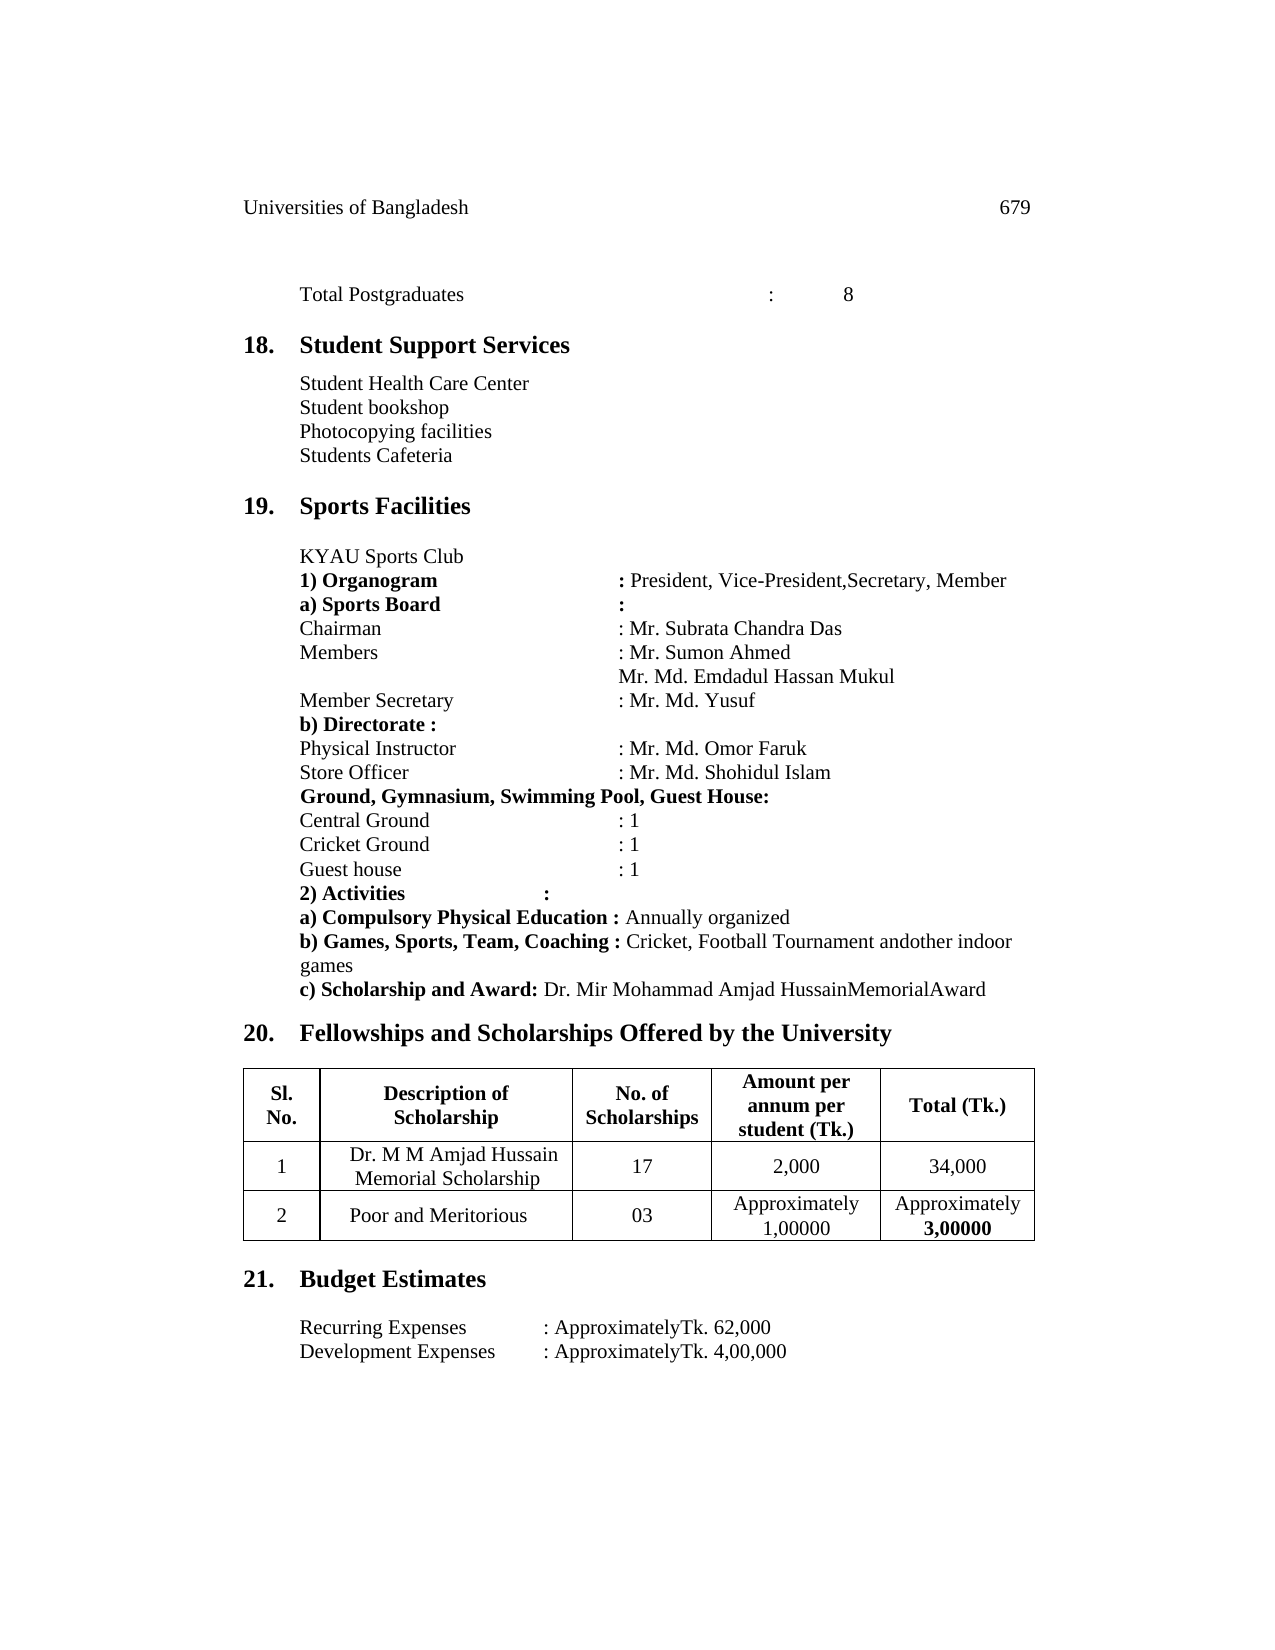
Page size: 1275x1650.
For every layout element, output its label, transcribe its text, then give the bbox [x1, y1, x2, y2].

text 18. Student Support Services [243, 330, 1032, 358]
text Guest house : 1 [243, 856, 1032, 881]
text Students Cafeteria [243, 443, 1032, 467]
table_cell 34,000 [881, 1142, 1034, 1190]
text KYAU Sports Club [243, 544, 1032, 568]
text Student bookshop [243, 394, 1032, 419]
text Total Postgraduates : 8 [243, 282, 1032, 306]
table_cell 2 [244, 1191, 319, 1239]
table_cell 17 [573, 1142, 711, 1190]
text 2) Activities : [243, 881, 1032, 904]
table_cell 1 [244, 1142, 319, 1190]
table_cell Approximately 1,00000 [712, 1191, 880, 1239]
table_cell Approximately 3,00000 [881, 1191, 1034, 1239]
text 21. Budget Estimates [243, 1264, 1032, 1293]
text Recurring Expenses : ApproximatelyTk. 62,000 [243, 1315, 1032, 1339]
table_header Amount per annum per student (Tk.) [712, 1069, 880, 1141]
text a) Compulsory Physical Education : Annually organized [243, 904, 1032, 929]
text b) Directorate : [243, 712, 1032, 736]
text Chairman : Mr. Subrata Chandra Das [243, 616, 1032, 640]
text Cricket Ground : 1 [243, 832, 1032, 856]
table_header No. of Scholarships [573, 1069, 711, 1141]
table_header Total (Tk.) [881, 1069, 1034, 1141]
table_cell 03 [573, 1191, 711, 1239]
text c) Scholarship and Award: Dr. Mir Mohammad Amjad HussainMemorialAward [261, 977, 1032, 1001]
text 19. Sports Facilities [243, 491, 1032, 519]
text 1) Organogram : President, Vice-President,Secretary, Member [243, 568, 1032, 592]
text Development Expenses : ApproximatelyTk. 4,00,000 [243, 1339, 1032, 1363]
table_header Sl. No. [244, 1069, 319, 1141]
table_cell Poor and Meritorious [321, 1191, 572, 1239]
text Photocopying facilities [243, 419, 1032, 443]
text Mr. Md. Emdadul Hassan Mukul [243, 664, 1032, 688]
text Central Ground : 1 [243, 808, 1032, 832]
text Physical Instructor : Mr. Md. Omor Faruk [243, 736, 1032, 760]
table_cell Dr. M M Amjad Hussain Memorial Scholarship [321, 1142, 572, 1190]
table_header Description of Scholarship [321, 1069, 572, 1141]
text b) Games, Sports, Team, Coaching : Cricket, Football Tournament andother indoor games [243, 929, 1032, 977]
text Members : Mr. Sumon Ahmed [243, 640, 1032, 664]
table_cell 2,000 [712, 1142, 880, 1190]
text 20. Fellowships and Scholarships Offered by the University [243, 1018, 1032, 1046]
text Store Officer : Mr. Md. Shohidul Islam [243, 760, 1032, 784]
text Member Secretary : Mr. Md. Yusuf [243, 688, 1032, 712]
text a) Sports Board : [243, 592, 1032, 616]
text Ground, Gymnasium, Swimming Pool, Guest House: [243, 784, 1032, 808]
text Student Health Care Center [243, 371, 1032, 394]
